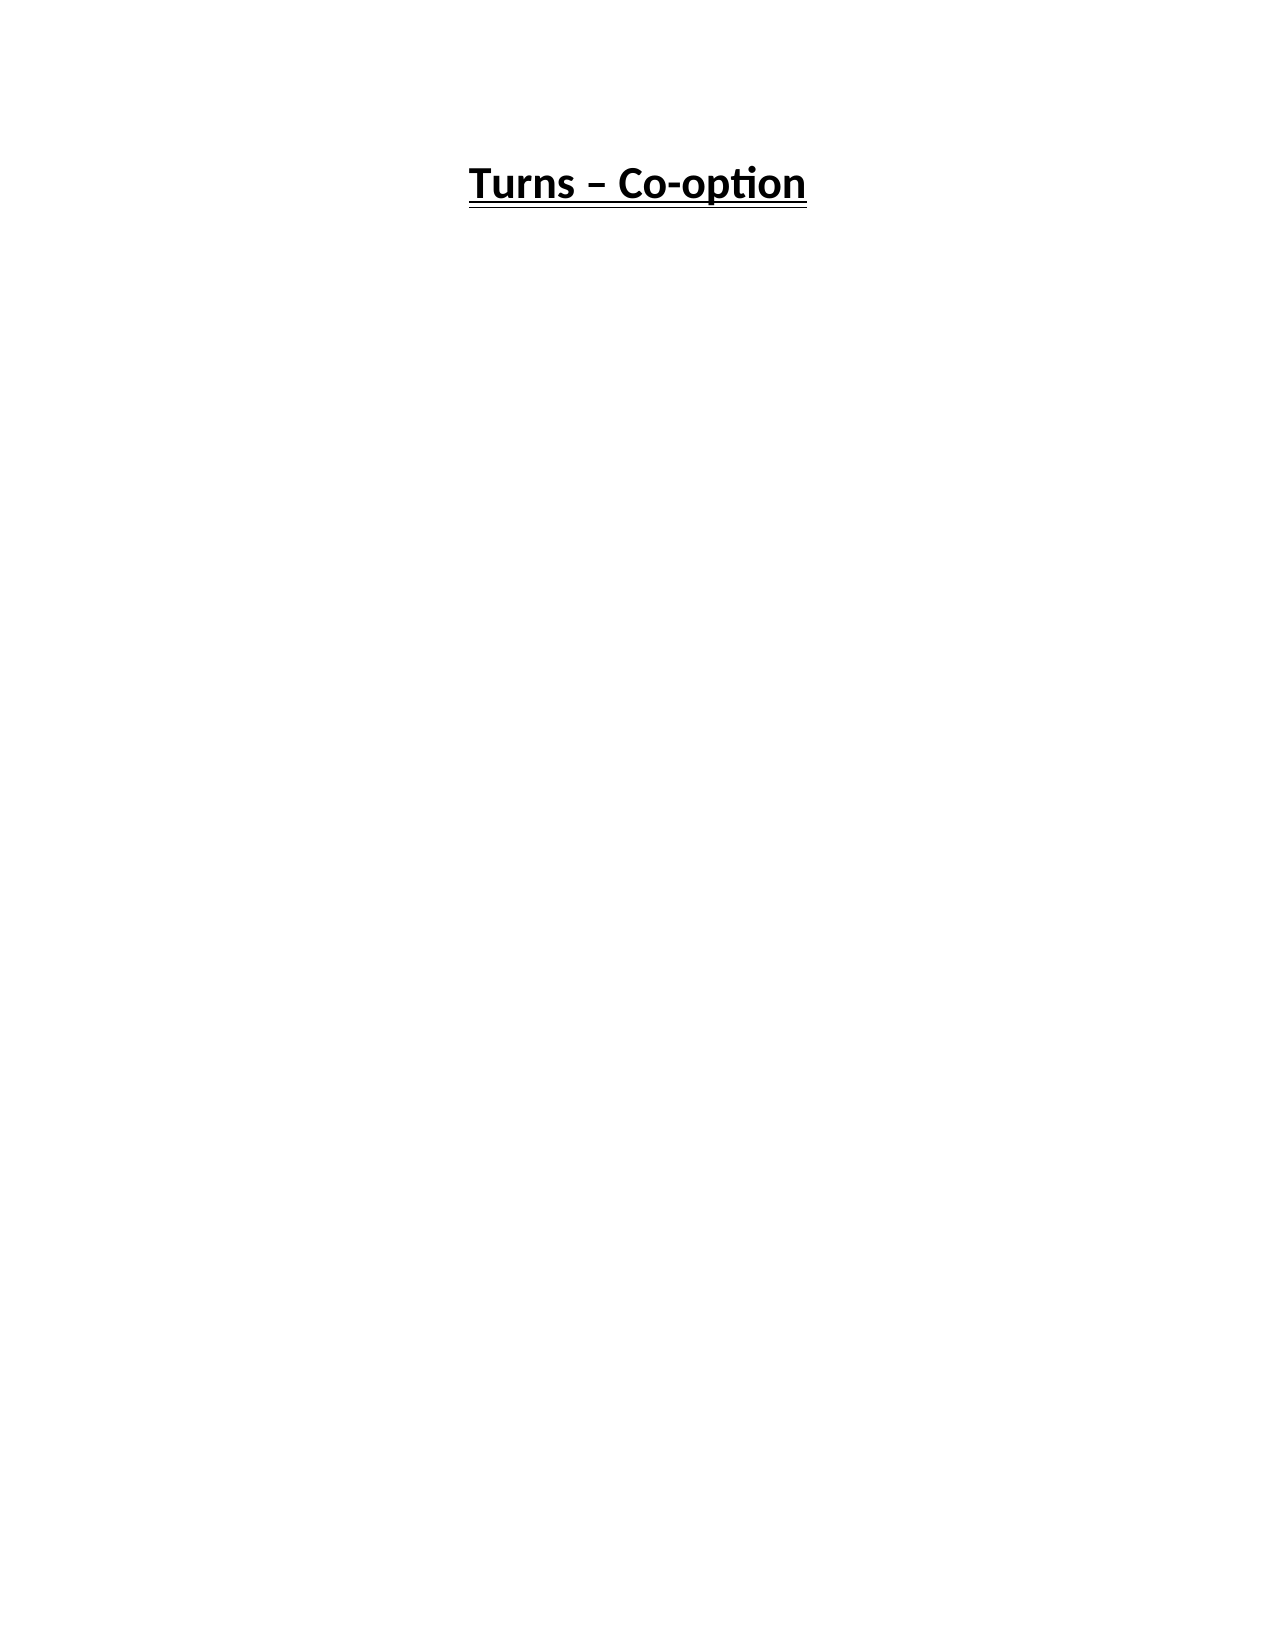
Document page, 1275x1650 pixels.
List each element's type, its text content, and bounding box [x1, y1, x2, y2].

subtitle Turns – Co-option [150, 154, 1125, 210]
